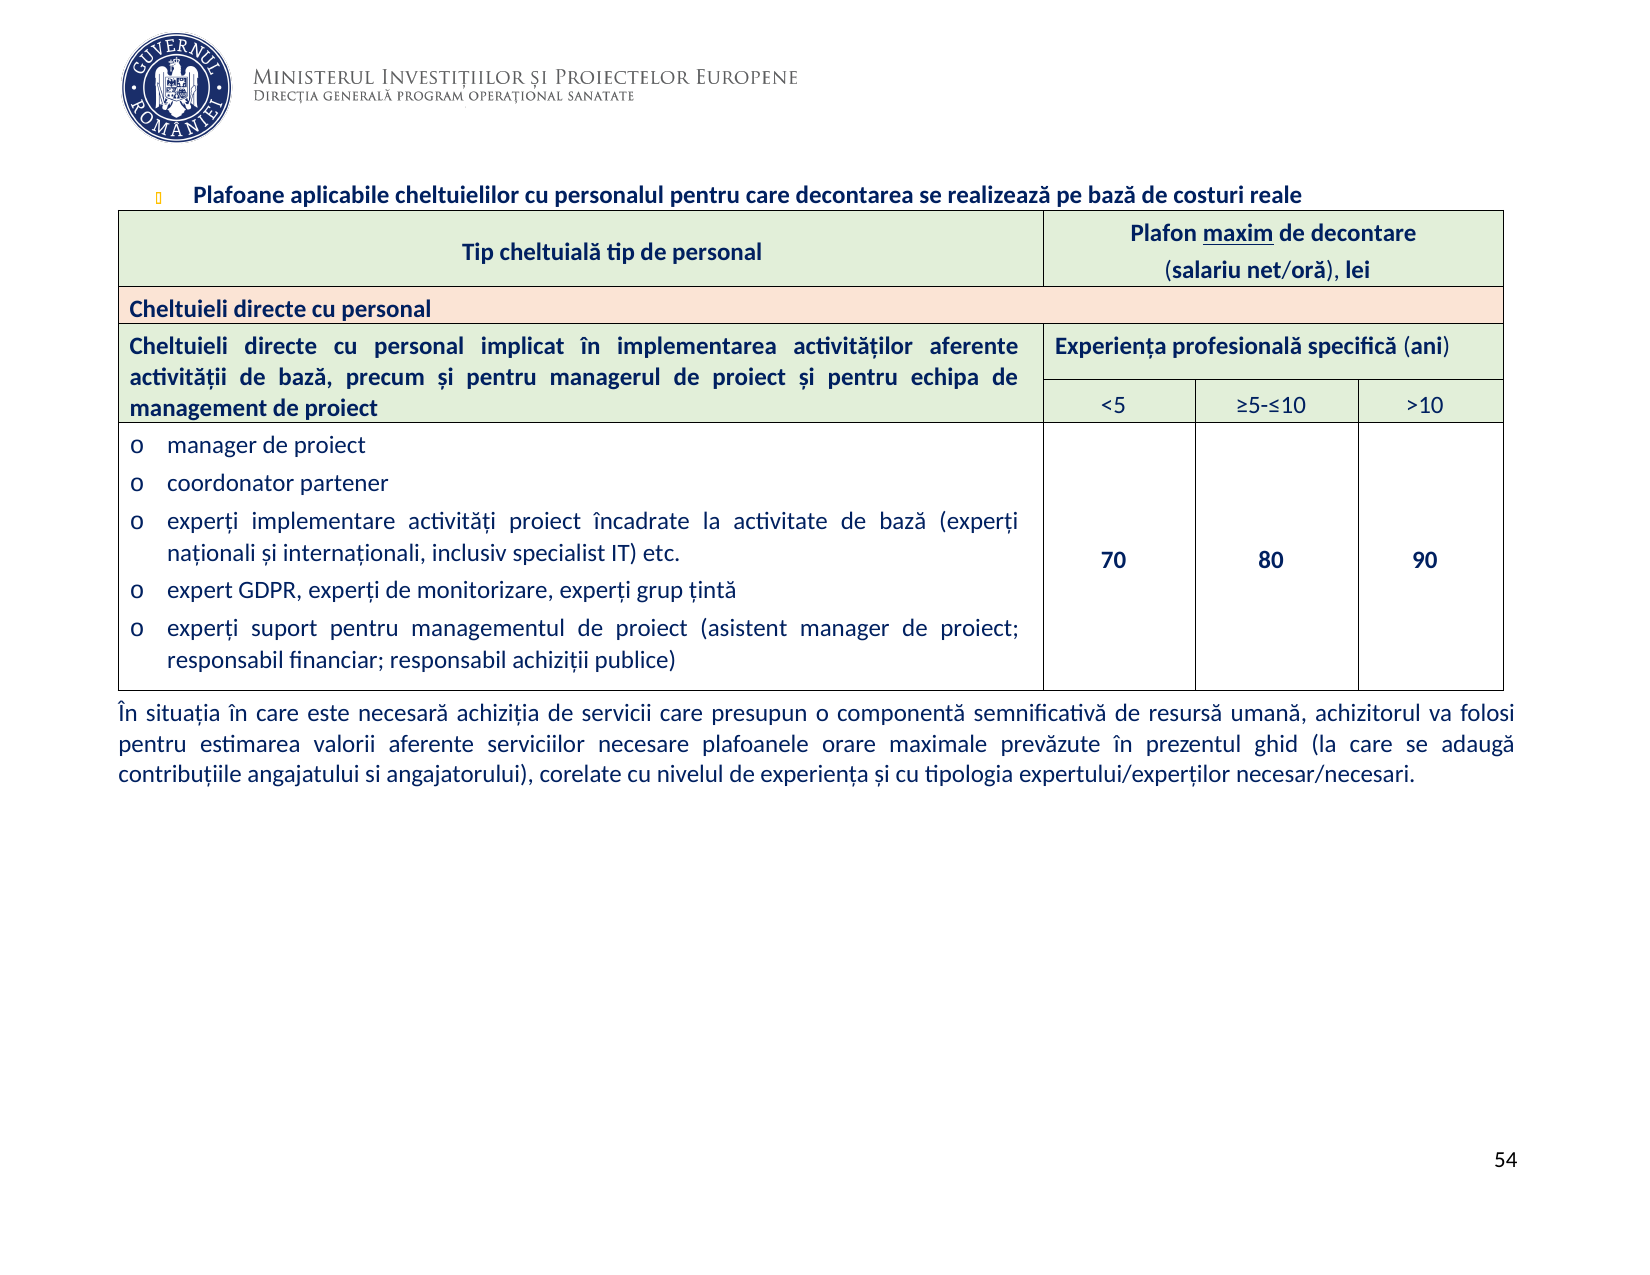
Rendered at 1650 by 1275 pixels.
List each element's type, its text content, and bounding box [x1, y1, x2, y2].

table_cell <5 [1044, 380, 1195, 422]
picture [118, 29, 822, 145]
table_cell manager de proiect coordonator partener experți implementare activități proiect încadrate la activitate de bază (experți naționali și internaționali, inclusiv specialist IT) etc. expert GDPR, experți de monitorizare, experți grup țintă experți suport pentru managementul de proiect (asistent manager de proiect; responsabil financiar; responsabil achiziții publice) [119, 423, 1043, 690]
table_cell 80 [1196, 423, 1358, 690]
list Plafoane aplicabile cheltuielilor cu personalul pentru care decontarea se realizează pe bază de costuri reale [156, 179, 1504, 210]
table_cell ≥5-≤10 [1196, 380, 1358, 422]
text În situația în care este necesară achiziția de servicii care presupun o componentă semnificativă de resursă umană, achizitorul va folosi pentru estimarea valorii aferente serviciilor necesare plafoanele orare maximale prevăzute în prezentul ghid (la care se adaugă contribuțiile angajatului si angajatorului), corelate cu nivelul de experiența și cu tipologia expertului/experților necesar/necesari. [118, 697, 1517, 789]
table_cell 70 [1044, 423, 1195, 690]
table_cell Experiența profesională specifică (ani) [1044, 324, 1503, 379]
table_cell Cheltuieli directe cu personal [119, 287, 1503, 323]
table_cell Cheltuieli directe cu personal implicat în implementarea activităților aferente activității de bază, precum și pentru managerul de proiect și pentru echipa de management de proiect [119, 324, 1043, 422]
table_header Tip cheltuială tip de personal [119, 211, 1043, 286]
table_cell 90 [1359, 423, 1503, 690]
table_cell >10 [1359, 380, 1503, 422]
table_header Plafon maxim de decontare (salariu net/oră), lei [1044, 211, 1503, 286]
